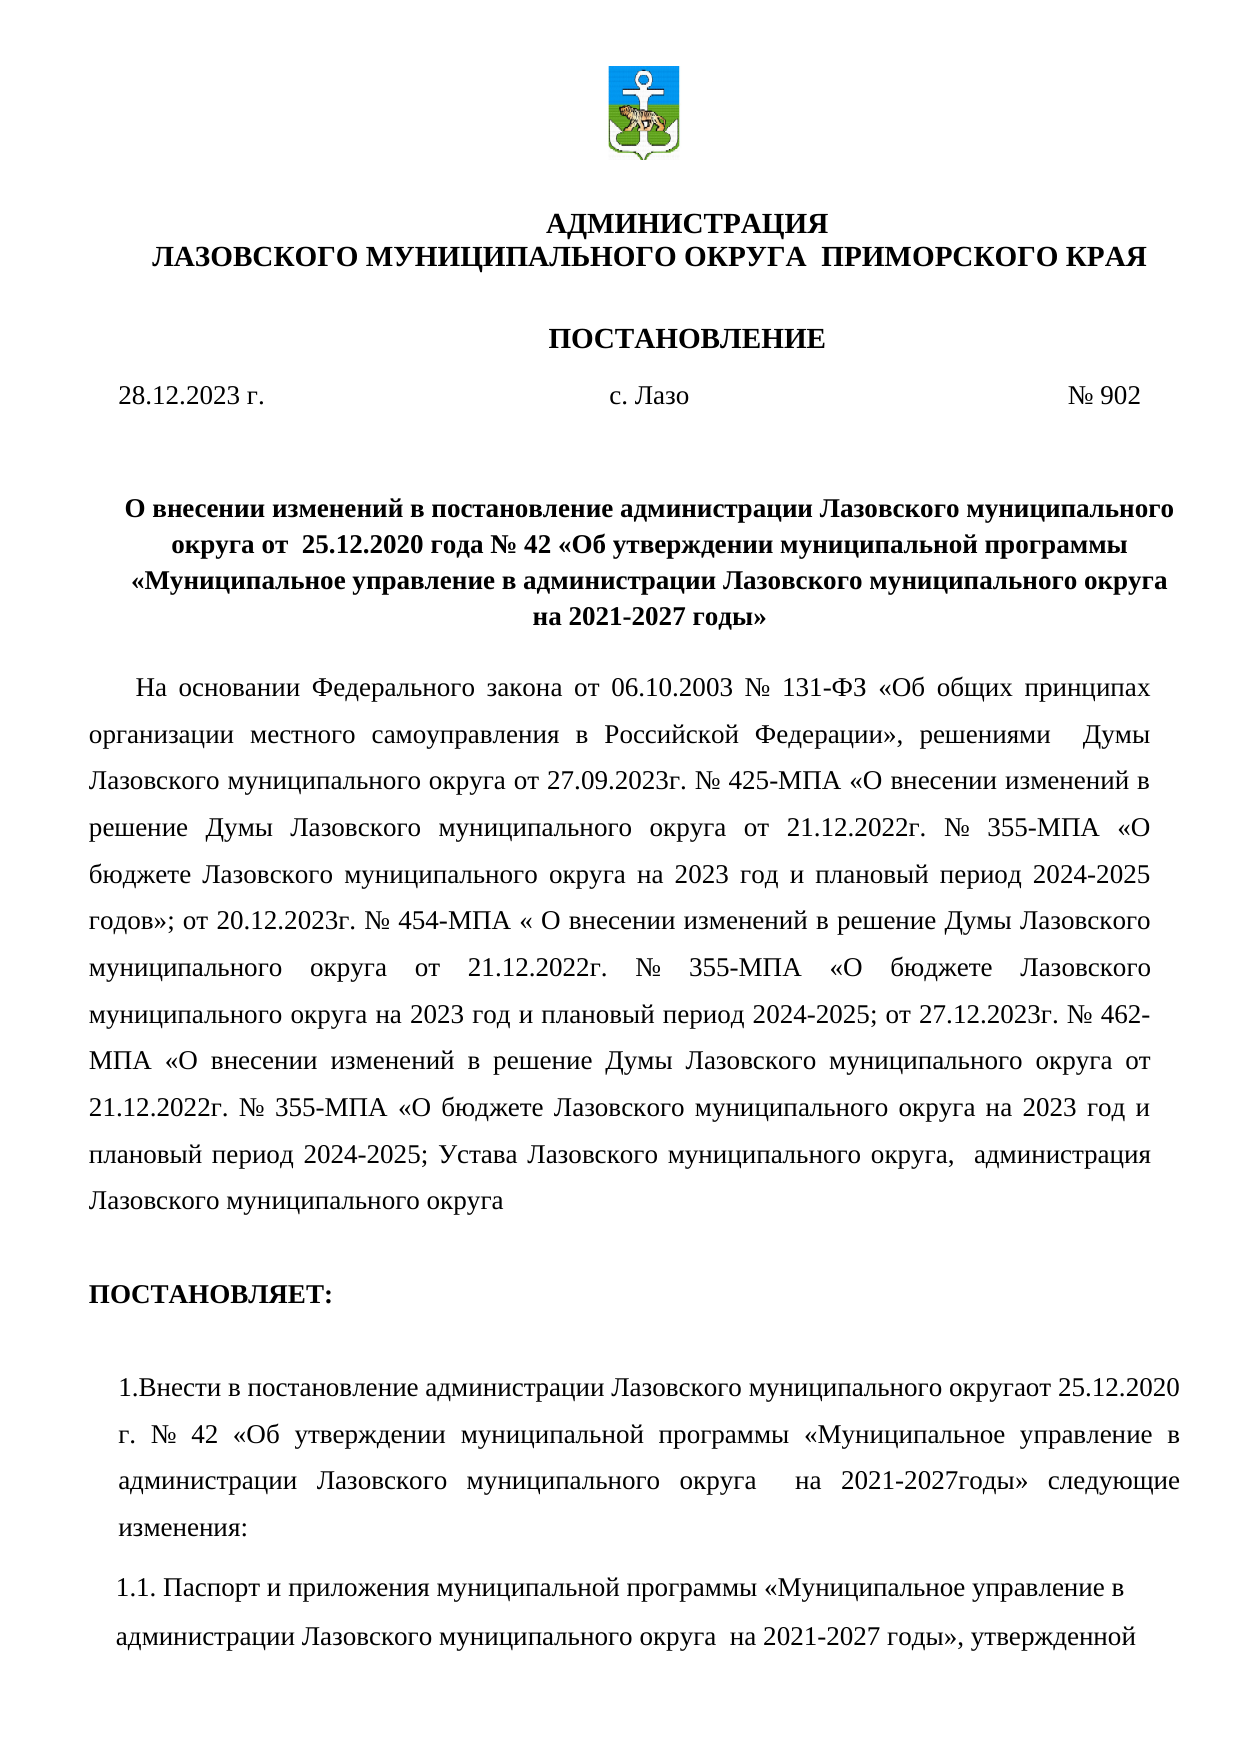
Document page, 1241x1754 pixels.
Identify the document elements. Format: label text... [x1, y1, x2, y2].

text 1.1. Паспорт и приложения муниципальной программы «Муниципальное управление в [89, 1571, 1152, 1602]
text О внесении изменений в постановление администрации Лазовского муниципального округа от 25.12.2020 года № 42 «Об утверждении муниципальной программы «Муниципальное управление в администрации Лазовского муниципального округа на 2021-2027 годы» [118, 492, 1181, 631]
subtitle АДМИНИСТРАЦИЯ [118, 206, 1181, 239]
text администрации Лазовского муниципального округа на 2021-2027 годы», утвержденной [89, 1620, 1152, 1651]
subtitle ПОСТАНОВЛЕНИЕ [118, 321, 1181, 355]
text 28.12.2023 г. с. Лазо № 902 [118, 379, 1181, 410]
text На основании Федерального закона от 06.10.2003 № 131-ФЗ «Об общих принципах организации местного самоуправления в Российской Федерации», решениями Думы Лазовского муниципального округа от 27.09.2023г. № 425-МПА «О внесении изменений в решение Думы Лазовского муниципального округа от 21.12.2022г. № 355-МПА «О бюджете Лазовского муниципального округа на 2023 год и плановый период 2024-2025 годов»; от 20.12.2023г. № 454-МПА « О внесении изменений в решение Думы Лазовского муниципального округа от 21.12.2022г. № 355-МПА «О бюджете Лазовского муниципального округа на 2023 год и плановый период 2024-2025; от 27.12.2023г. № 462-МПА «О внесении изменений в решение Думы Лазовского муниципального округа от 21.12.2022г. № 355-МПА «О бюджете Лазовского муниципального округа на 2023 год и плановый период 2024-2025; Устава Лазовского муниципального округа, администрация Лазовского муниципального округа [89, 671, 1152, 1216]
text 1.Внести в постановление администрации Лазовского муниципального округаот 25.12.2020 г. № 42 «Об утверждении муниципальной программы «Муниципальное управление в администрации Лазовского муниципального округа на 2021-2027годы» следующие изменения: [118, 1371, 1181, 1542]
text ЛАЗОВСКОГО МУНИЦИПАЛЬНОГО ОКРУГА ПРИМОРСКОГО КРАЯ [118, 239, 1181, 273]
picture [608, 66, 740, 160]
text ПОСТАНОВЛЯЕТ: [89, 1278, 1152, 1309]
